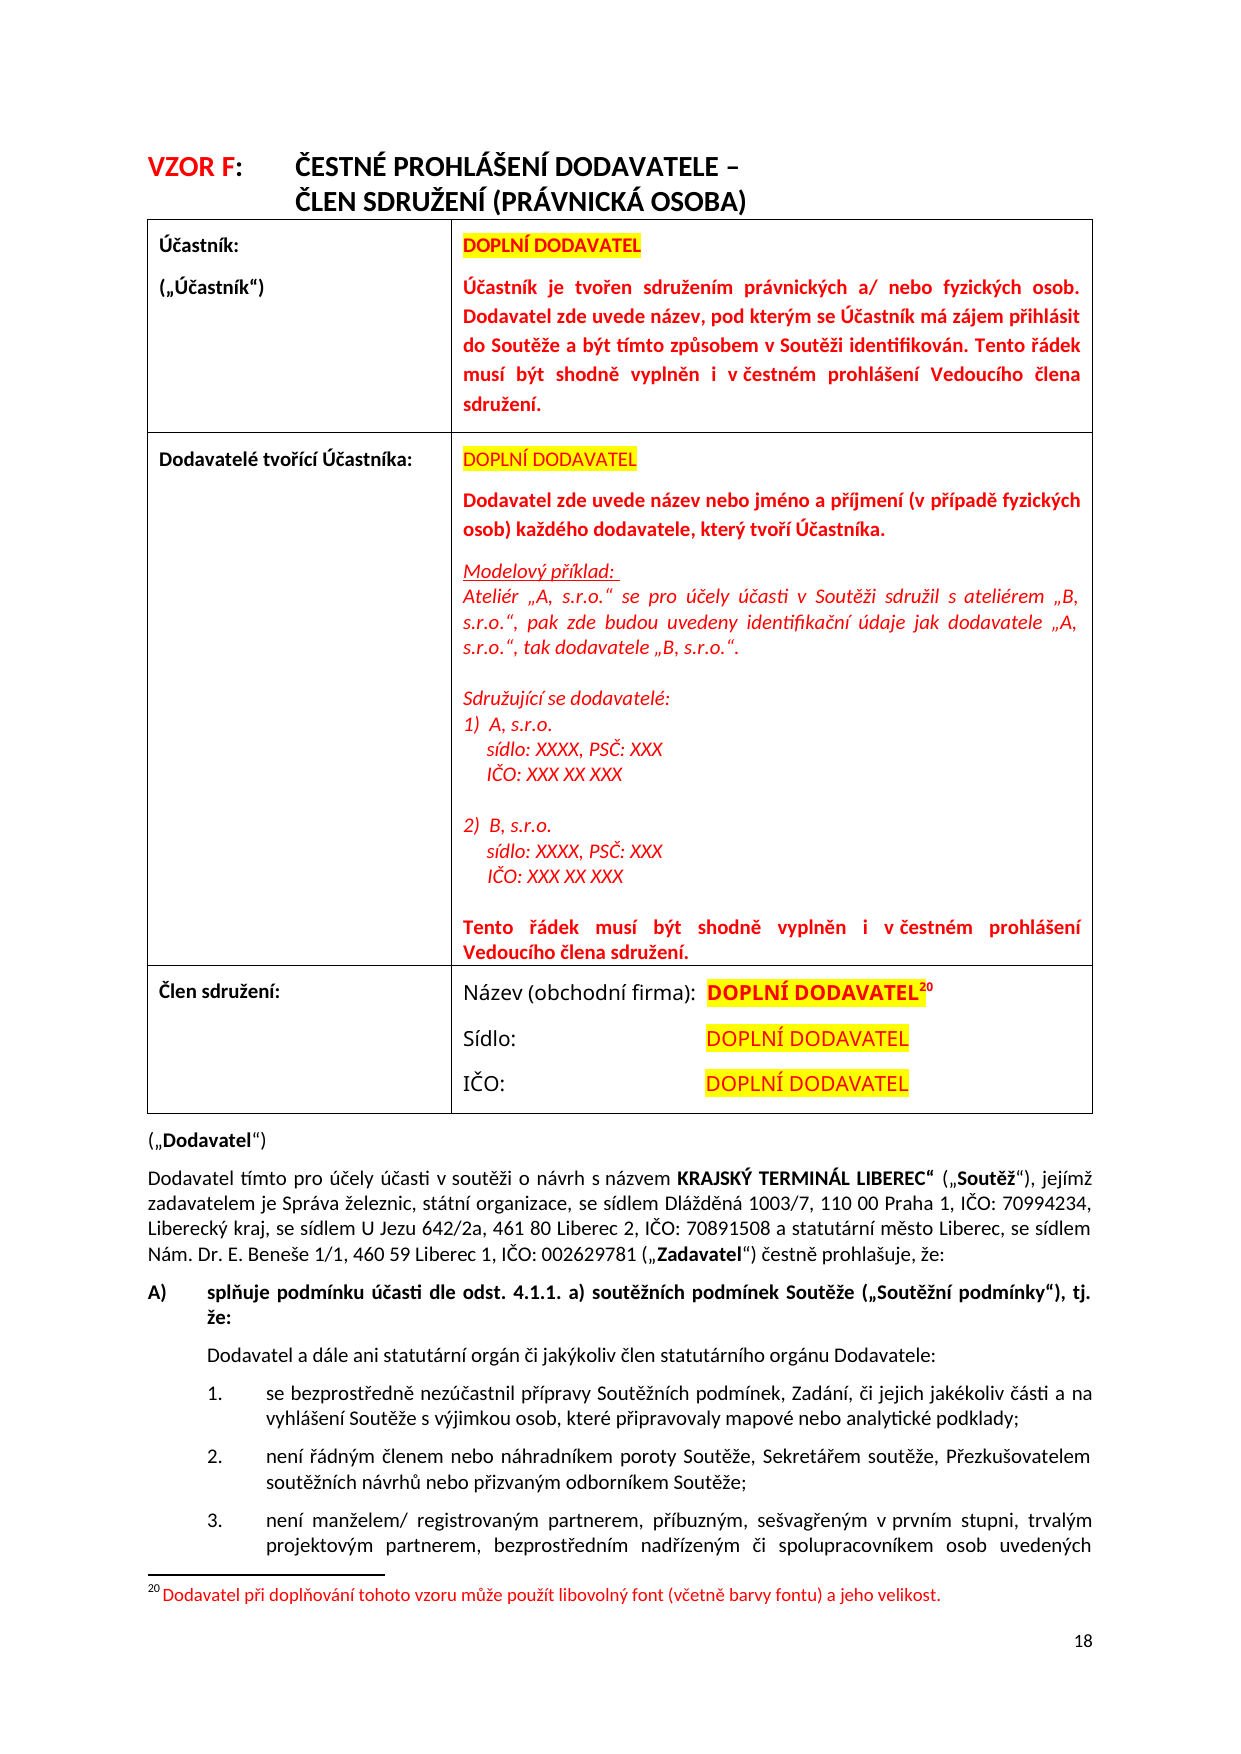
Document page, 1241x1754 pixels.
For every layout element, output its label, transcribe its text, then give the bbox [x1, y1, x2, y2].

table_cell Člen sdružení: [148, 966, 451, 1113]
text („Dodavatel“) [148, 1127, 1092, 1152]
text Dodavatel tímto pro účely účasti v soutěži o návrh s názvem KRAJSKÝ TERMINÁL LIBEREC“ („Soutěž“), jejímž zadavatelem je Správa železnic, státní organizace, se sídlem Dlážděná 1003/7, 110 00 Praha 1, IČO: 70994234, Liberecký kraj, se sídlem U Jezu 642/2a, 461 80 Liberec 2, IČO: 70891508 a statutární město Liberec, se sídlem Nám. Dr. E. Beneše 1/1, 460 59 Liberec 1, IČO: 002629781 („Zadavatel“) čestně prohlašuje, že: [148, 1165, 1092, 1266]
list se bezprostředně nezúčastnil přípravy Soutěžních podmínek, Zadání, či jejich jakékoliv části a na vyhlášení Soutěže s výjimkou osob, které připravovaly mapové nebo analytické podklady; [207, 1380, 1092, 1431]
text člen sdružení (právnická osoba) [221, 183, 1092, 219]
list není řádným členem nebo náhradníkem poroty Soutěže, Sekretářem soutěže, Přezkušovatelem soutěžních návrhů nebo přizvaným odborníkem Soutěže; [207, 1443, 1092, 1494]
list splňuje podmínku účasti dle odst. 4.1.1. a) soutěžních podmínek Soutěže („Soutěžní podmínky“), tj. že: [148, 1279, 1092, 1330]
table_cell Název (obchodní firma): DOPLNÍ DODAVATEL Sídlo: DOPLNÍ DODAVATEL IČO: DOPLNÍ DODAVATEL [452, 966, 1092, 1113]
text VZOR F: Čestné prohlášení DODAVATELE – [148, 148, 1092, 183]
table_header Účastník: („Účastník“) [148, 220, 451, 432]
table_cell Dodavatelé tvořící Účastníka: [148, 433, 451, 965]
table_cell DOPLNÍ DODAVATEL Dodavatel zde uvede název nebo jméno a příjmení (v případě fyzických osob) každého dodavatele, který tvoří Účastníka. Modelový příklad: Ateliér „A, s.r.o.“ se pro účely účasti v Soutěži sdružil s ateliérem „B, s.r.o.“, pak zde budou uvedeny identifikační údaje jak dodavatele „A, s.r.o.“, tak dodavatele „B, s.r.o.“. Sdružující se dodavatelé: 1) A, s.r.o. sídlo: XXXX, PSČ: XXX IČO: XXX XX XXX 2) B, s.r.o. sídlo: XXXX, PSČ: XXX IČO: XXX XX XXX Tento řádek musí být shodně vyplněn i v čestném prohlášení Vedoucího člena sdružení. [452, 433, 1092, 965]
table_header DOPLNÍ DODAVATEL Účastník je tvořen sdružením právnických a/ nebo fyzických osob. Dodavatel zde uvede název, pod kterým se Účastník má zájem přihlásit do Soutěže a být tímto způsobem v Soutěži identifikován. Tento řádek musí být shodně vyplněn i v čestném prohlášení Vedoucího člena sdružení. [452, 220, 1092, 432]
list Dodavatel a dále ani statutární orgán či jakýkoliv člen statutárního orgánu Dodavatele: [207, 1342, 1092, 1368]
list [207, 1507, 1092, 1558]
